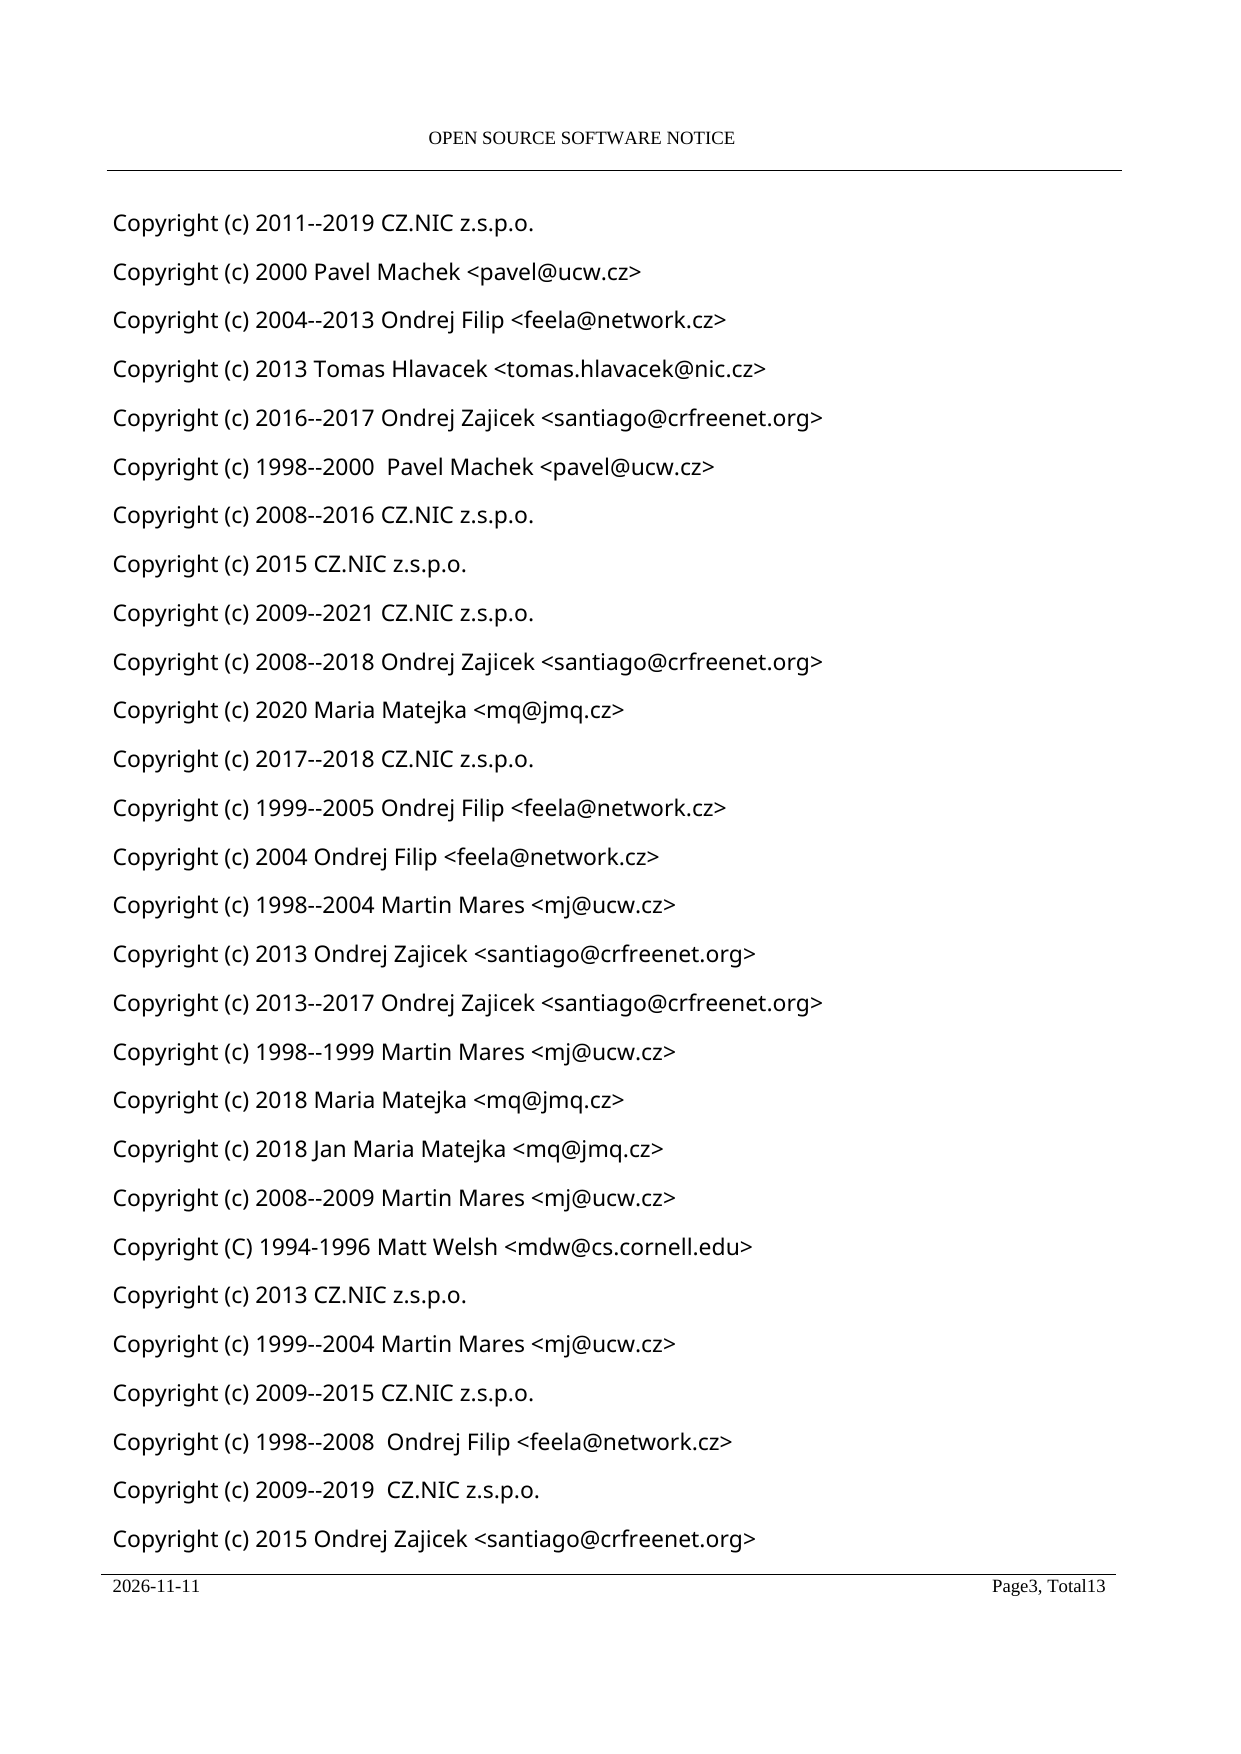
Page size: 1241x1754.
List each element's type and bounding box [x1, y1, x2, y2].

text [112, 206, 1128, 1555]
